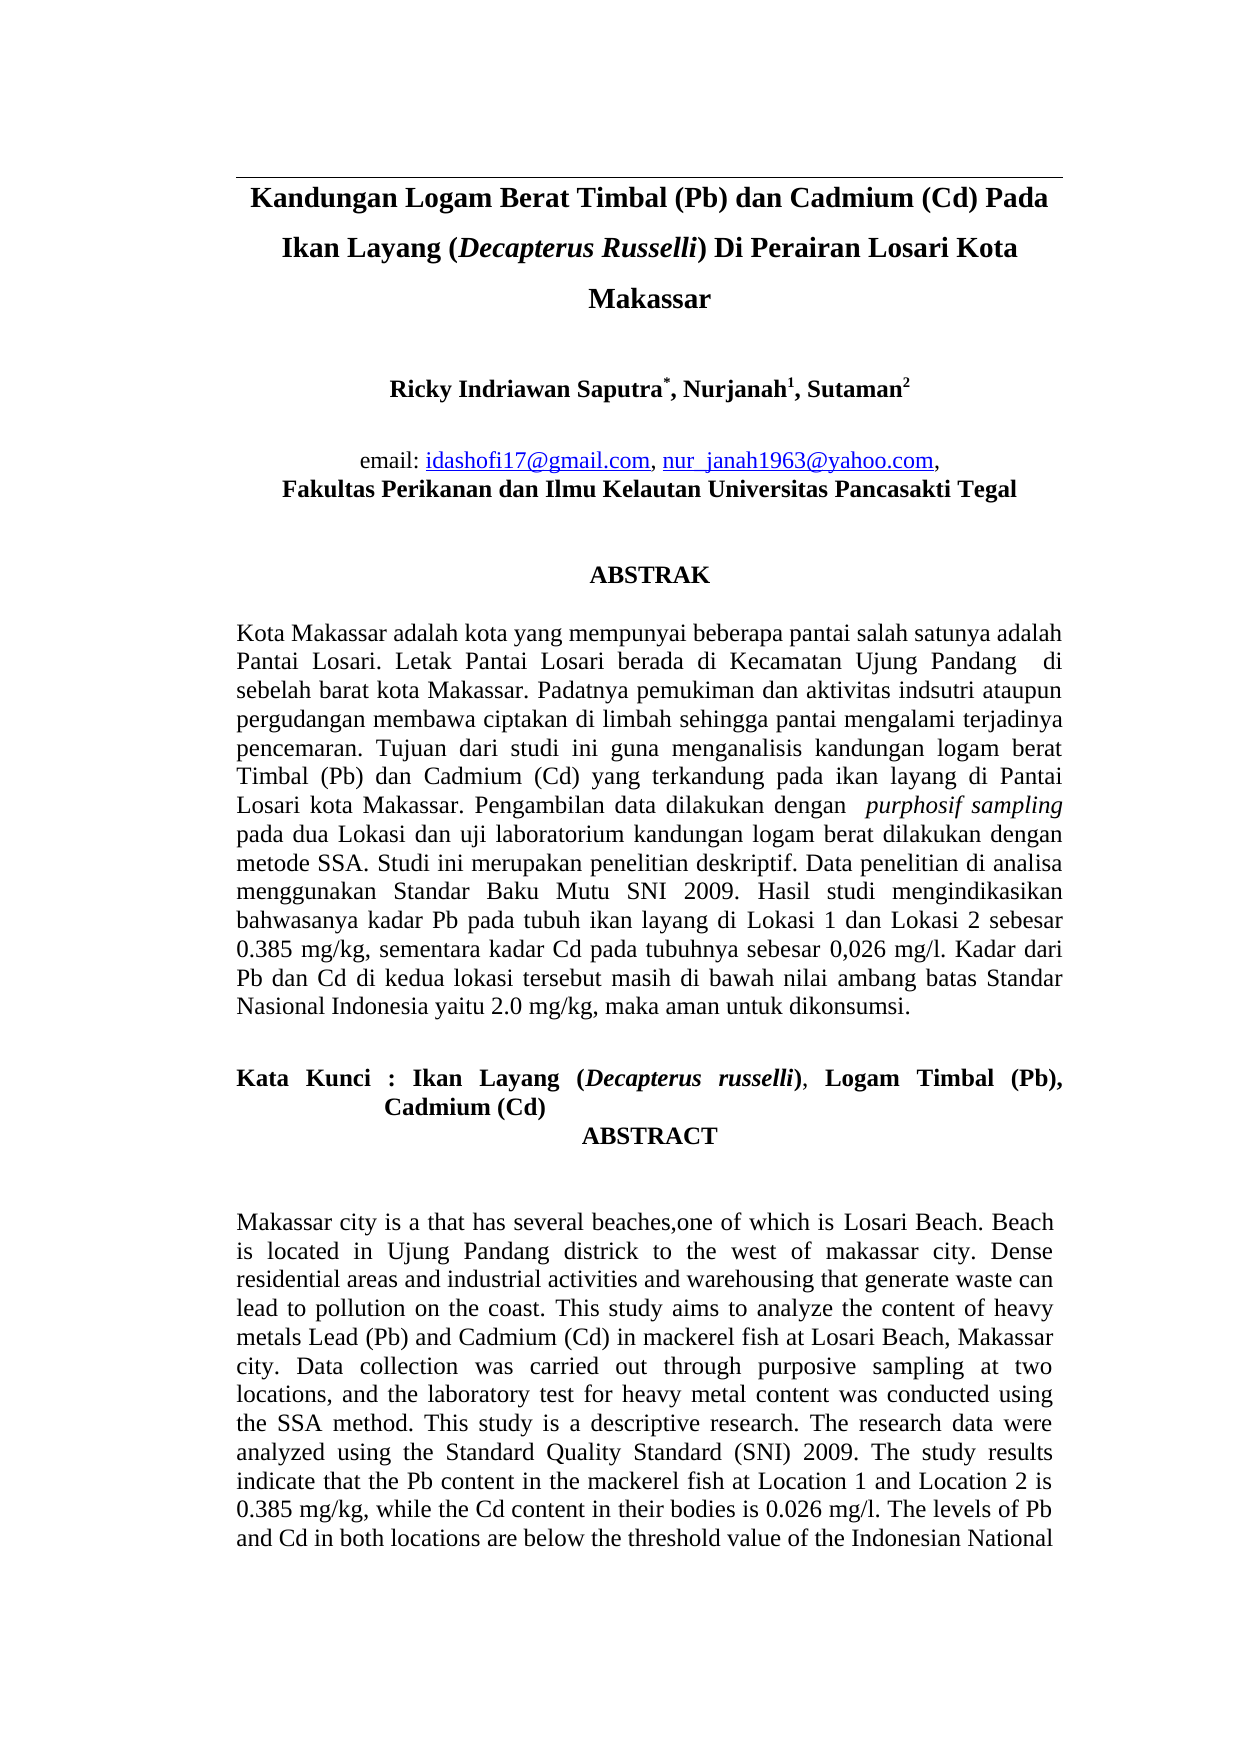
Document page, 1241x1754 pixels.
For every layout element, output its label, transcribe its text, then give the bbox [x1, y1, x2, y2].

text Fakultas Perikanan dan Ilmu Kelautan Universitas Pancasakti Tegal [236, 474, 1063, 503]
text Kota Makassar adalah kota yang mempunyai beberapa pantai salah satunya adalah Pantai Losari. Letak Pantai Losari berada di Kecamatan Ujung Pandang di sebelah barat kota Makassar. Padatnya pemukiman dan aktivitas indsutri ataupun pergudangan membawa ciptakan di limbah sehingga pantai mengalami terjadinya pencemaran. Tujuan dari studi ini guna menganalisis kandungan logam berat Timbal (Pb) dan Cadmium (Cd) yang terkandung pada ikan layang di Pantai Losari kota Makassar. Pengambilan data dilakukan dengan purphosif sampling pada dua Lokasi dan uji laboratorium kandungan logam berat dilakukan dengan metode SSA. Studi ini merupakan penelitian deskriptif. Data penelitian di analisa menggunakan Standar Baku Mutu SNI 2009. Hasil studi mengindikasikan bahwasanya kadar Pb pada tubuh ikan layang di Lokasi 1 dan Lokasi 2 sebesar 0.385 mg/kg, sementara kadar Cd pada tubuhnya sebesar 0,026 mg/l. Kadar dari Pb dan Cd di kedua lokasi tersebut masih di bawah nilai ambang batas Standar Nasional Indonesia yaitu 2.0 mg/kg, maka aman untuk dikonsumsi. [236, 618, 1063, 1020]
text Ricky Indriawan Saputra*, Nurjanah1, Sutaman2 [236, 374, 1063, 403]
text ABSTRACT [236, 1121, 1063, 1149]
text ABSTRAK [236, 560, 1063, 589]
text email: idashofi17@gmail.com, nur_janah1963@yahoo.com, [236, 446, 1063, 474]
text Kata Kunci : Ikan Layang (Decapterus russelli), Logam Timbal (Pb), Cadmium (Cd) [236, 1063, 1063, 1121]
text Kandungan Logam Berat Timbal (Pb) dan Cadmium (Cd) Pada Ikan Layang (Decapterus Russelli) Di Perairan Losari Kota Makassar [236, 178, 1063, 314]
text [236, 1207, 1054, 1552]
